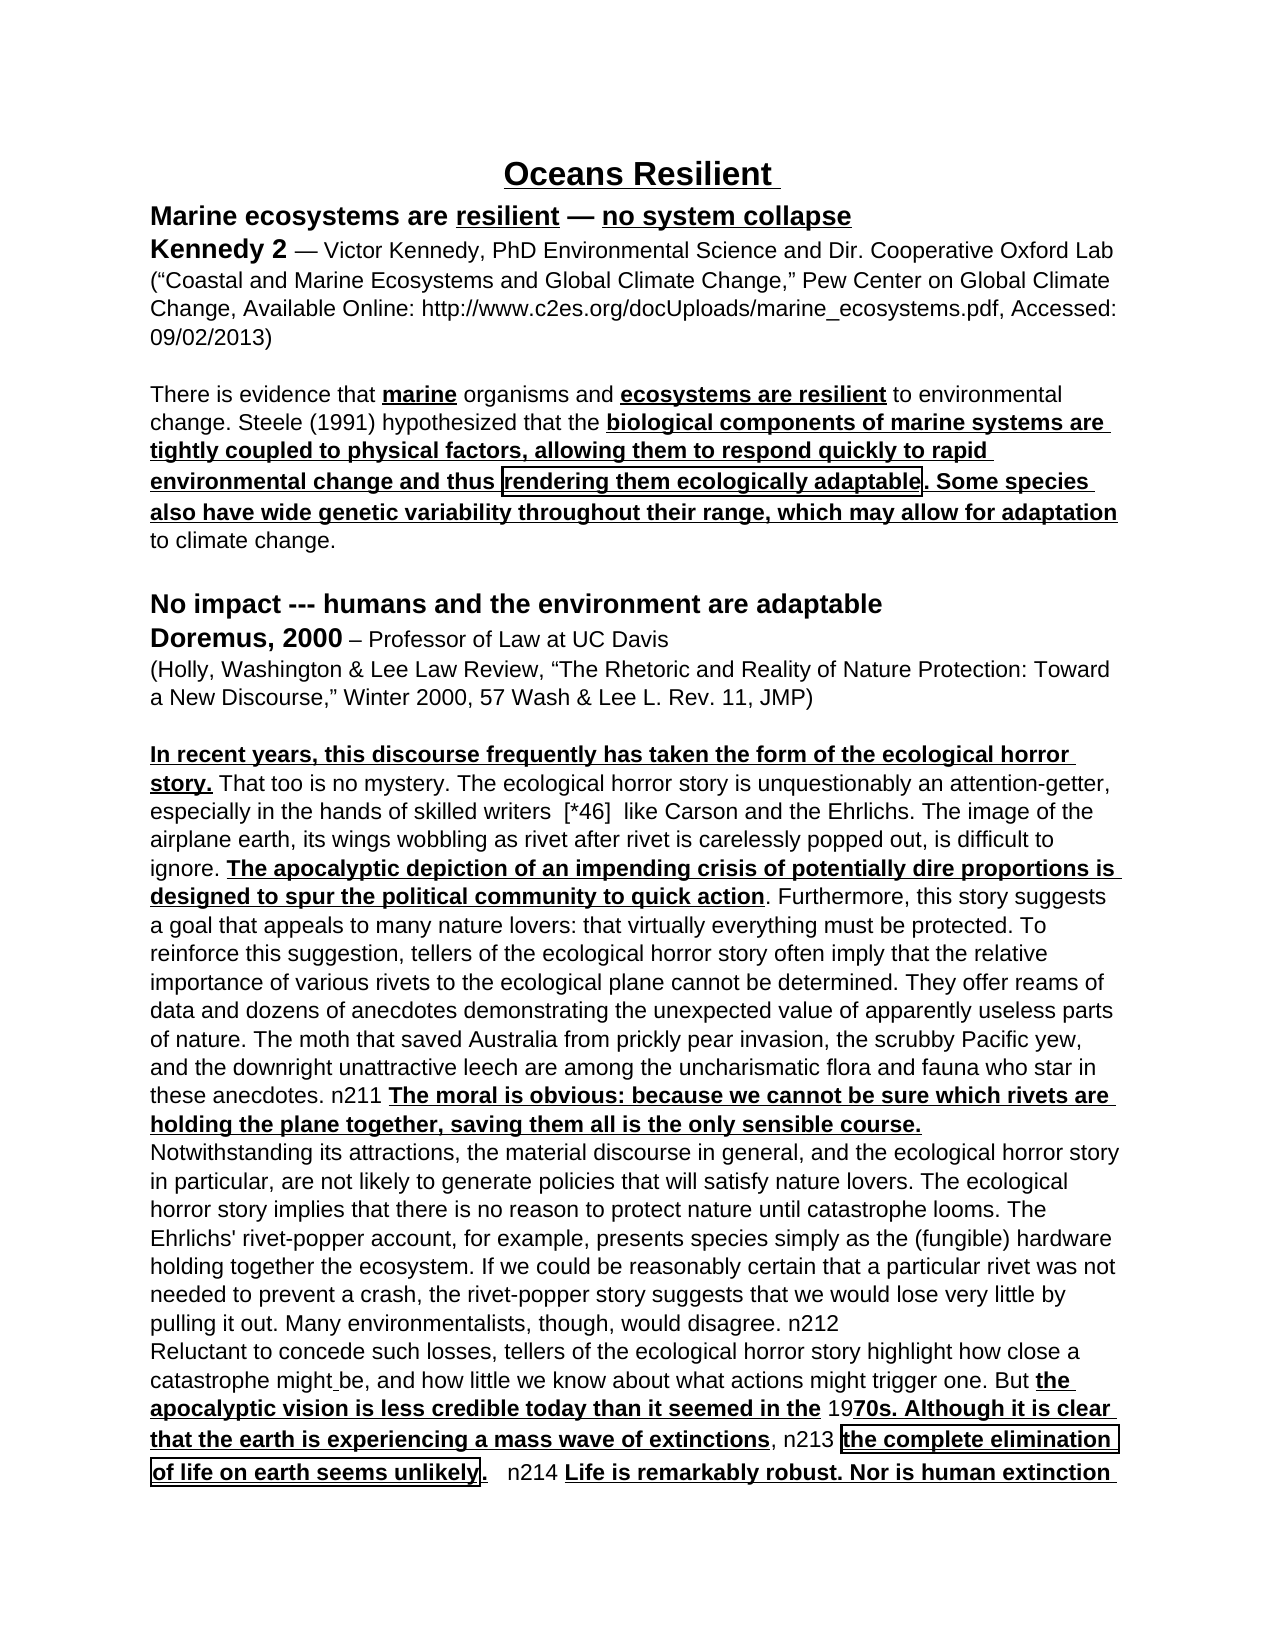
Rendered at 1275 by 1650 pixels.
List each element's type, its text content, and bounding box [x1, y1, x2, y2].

text There is evidence that marine organisms and ecosystems are resilient to environmental change. Steele (1991) hypothesized that the biological components of marine systems are tightly coupled to physical factors, allowing them to respond quickly to rapid environmental change and thus rendering them ecologically adaptable. Some species also have wide genetic variability throughout their range, which may allow for adaptation to climate change. [150, 381, 1125, 554]
text In recent years, this discourse frequently has taken the form of the ecological horror story. That too is no mystery. The ecological horror story is unquestionably an attention-getter, especially in the hands of skilled writers [*46] like Carson and the Ehrlichs. The image of the airplane earth, its wings wobbling as rivet after rivet is carelessly popped out, is difficult to ignore. The apocalyptic depiction of an impending crisis of potentially dire proportions is designed to spur the political community to quick action. Furthermore, this story suggests a goal that appeals to many nature lovers: that virtually everything must be protected. To reinforce this suggestion, tellers of the ecological horror story often imply that the relative importance of various rivets to the ecological plane cannot be determined. They offer reams of data and dozens of anecdotes demonstrating the unexpected value of apparently useless parts of nature. The moth that saved Australia from prickly pear invasion, the scrubby Pacific yew, and the downright unattractive leech are among the uncharismatic flora and fauna who star in these anecdotes. n211 The moral is obvious: because we cannot be sure which rivets are holding the plane together, saving them all is the only sensible course. [150, 741, 1125, 1137]
text Kennedy 2 — Victor Kennedy, PhD Environmental Science and Dir. Cooperative Oxford Lab (“Coastal and Marine Ecosystems and Global Climate Change,” Pew Center on Global Climate Change, Available Online: http://www.c2es.org/docUploads/marine_ecosystems.pdf, Accessed: 09/02/2013) [150, 233, 1125, 350]
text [150, 1338, 1125, 1487]
subtitle Oceans Resilient [150, 154, 1125, 193]
text Doremus, 2000 – Professor of Law at UC Davis [150, 622, 1125, 653]
subtitle No impact --- humans and the environment are adaptable [150, 588, 1125, 619]
text (Holly, Washington & Lee Law Review, “The Rhetoric and Reality of Nature Protection: Toward a New Discourse,” Winter 2000, 57 Wash & Lee L. Rev. 11, JMP) [150, 656, 1125, 711]
subtitle Marine ecosystems are resilient — no system collapse [150, 200, 1125, 231]
text Notwithstanding its attractions, the material discourse in general, and the ecological horror story in particular, are not likely to generate policies that will satisfy nature lovers. The ecological horror story implies that there is no reason to protect nature until catastrophe looms. The Ehrlichs' rivet-popper account, for example, presents species simply as the (fungible) hardware holding together the ecosystem. If we could be reasonably certain that a particular rivet was not needed to prevent a crash, the rivet-popper story suggests that we would lose very little by pulling it out. Many environmentalists, though, would disagree. n212 [150, 1139, 1125, 1336]
